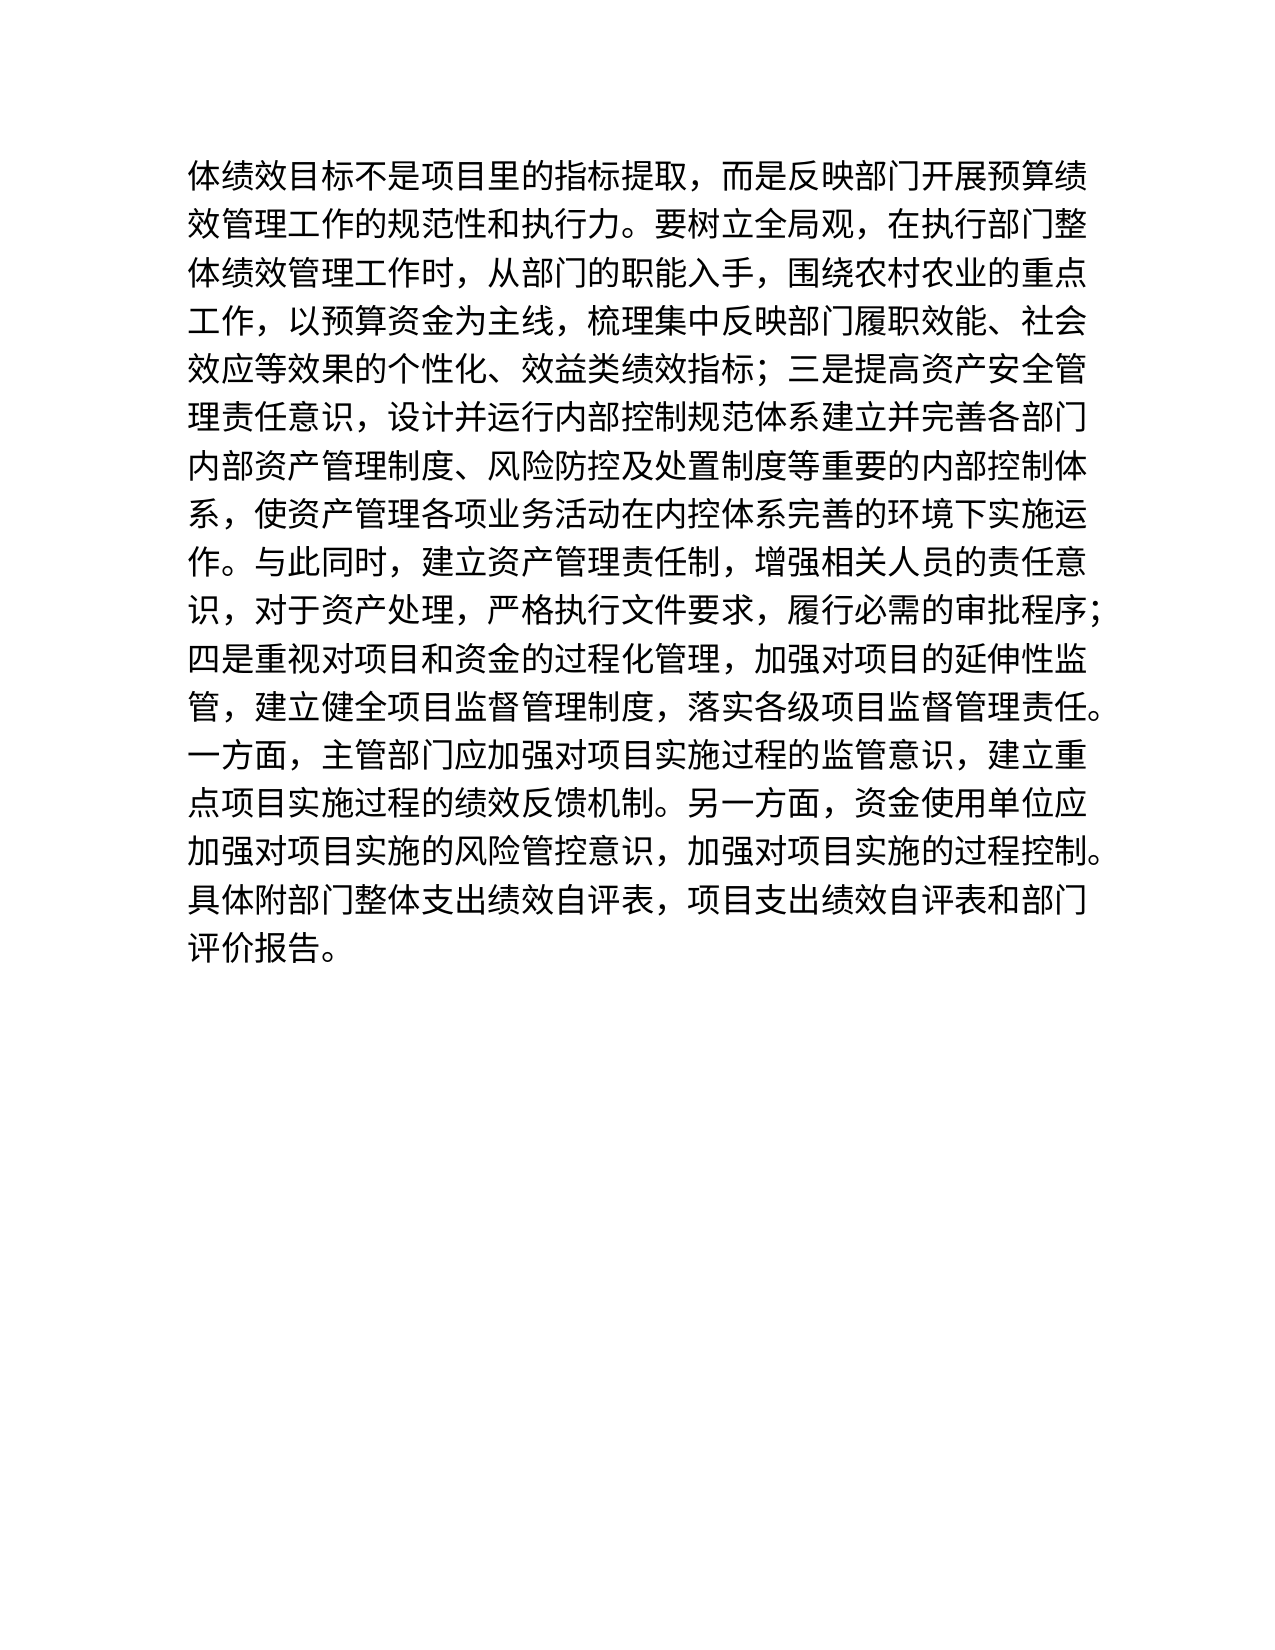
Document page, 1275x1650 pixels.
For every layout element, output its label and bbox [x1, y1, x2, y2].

text [187, 150, 1087, 970]
